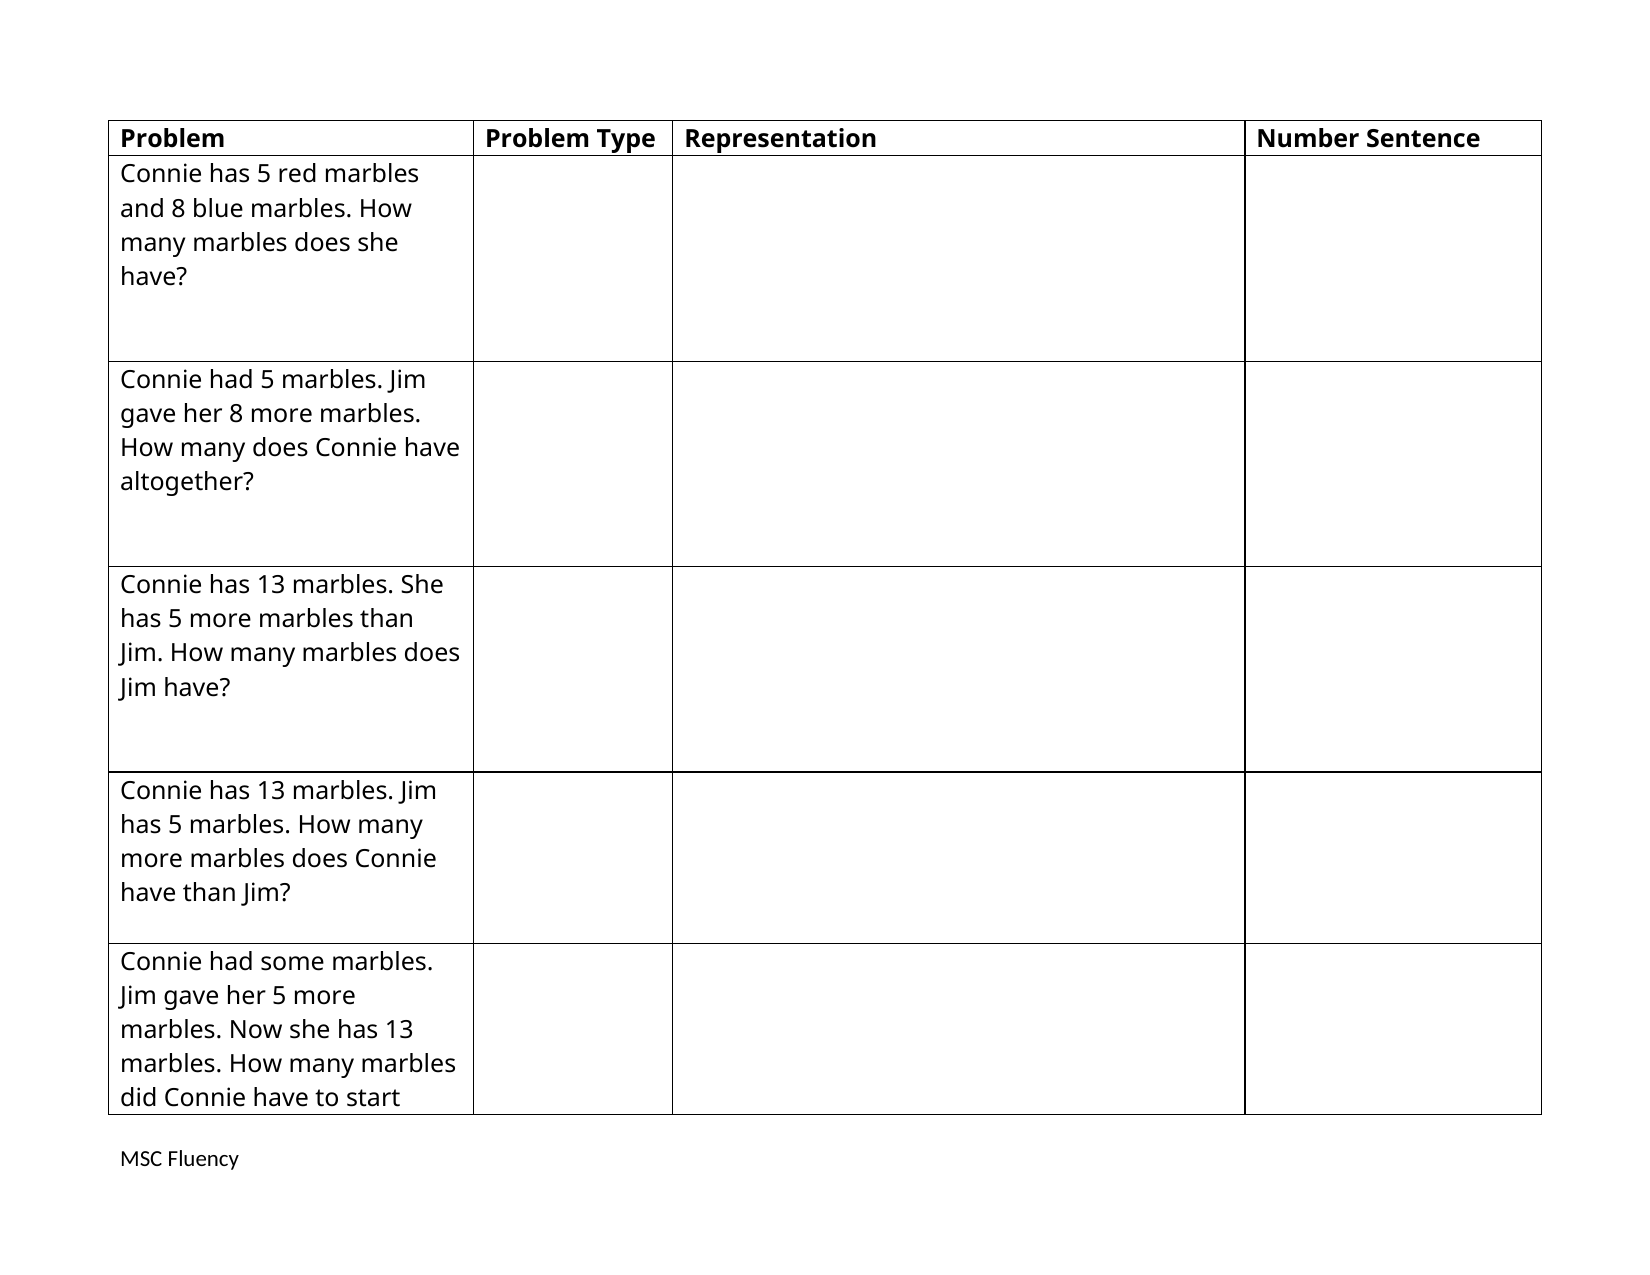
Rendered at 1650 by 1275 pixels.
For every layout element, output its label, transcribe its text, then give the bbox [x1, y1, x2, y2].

table_header Number Sentence [1246, 121, 1541, 155]
table_cell [474, 773, 672, 943]
table_cell [1246, 773, 1541, 943]
table_cell [673, 944, 1244, 1114]
table_cell Connie has 5 red marbles and 8 blue marbles. How many marbles does she have? [109, 156, 473, 361]
table_cell [474, 944, 672, 1114]
table_cell [1246, 156, 1541, 361]
table_cell [673, 362, 1244, 566]
table_cell [1246, 362, 1541, 566]
table_header Representation [673, 121, 1244, 155]
table_header Problem Type [474, 121, 672, 155]
table_cell [474, 567, 672, 771]
table_cell [474, 362, 672, 566]
table_cell Connie had 5 marbles. Jim gave her 8 more marbles. How many does Connie have altogether? [109, 362, 473, 566]
table_cell [673, 773, 1244, 943]
table_cell [474, 156, 672, 361]
table_cell Connie has 13 marbles. She has 5 more marbles than Jim. How many marbles does Jim have? [109, 567, 473, 771]
table_header Problem [109, 121, 473, 155]
table_cell [1246, 944, 1541, 1114]
table_cell [1246, 567, 1541, 771]
table_cell [673, 156, 1244, 361]
table_cell [673, 567, 1244, 771]
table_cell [109, 944, 473, 1114]
table_cell Connie has 13 marbles. Jim has 5 marbles. How many more marbles does Connie have than Jim? [109, 773, 473, 943]
